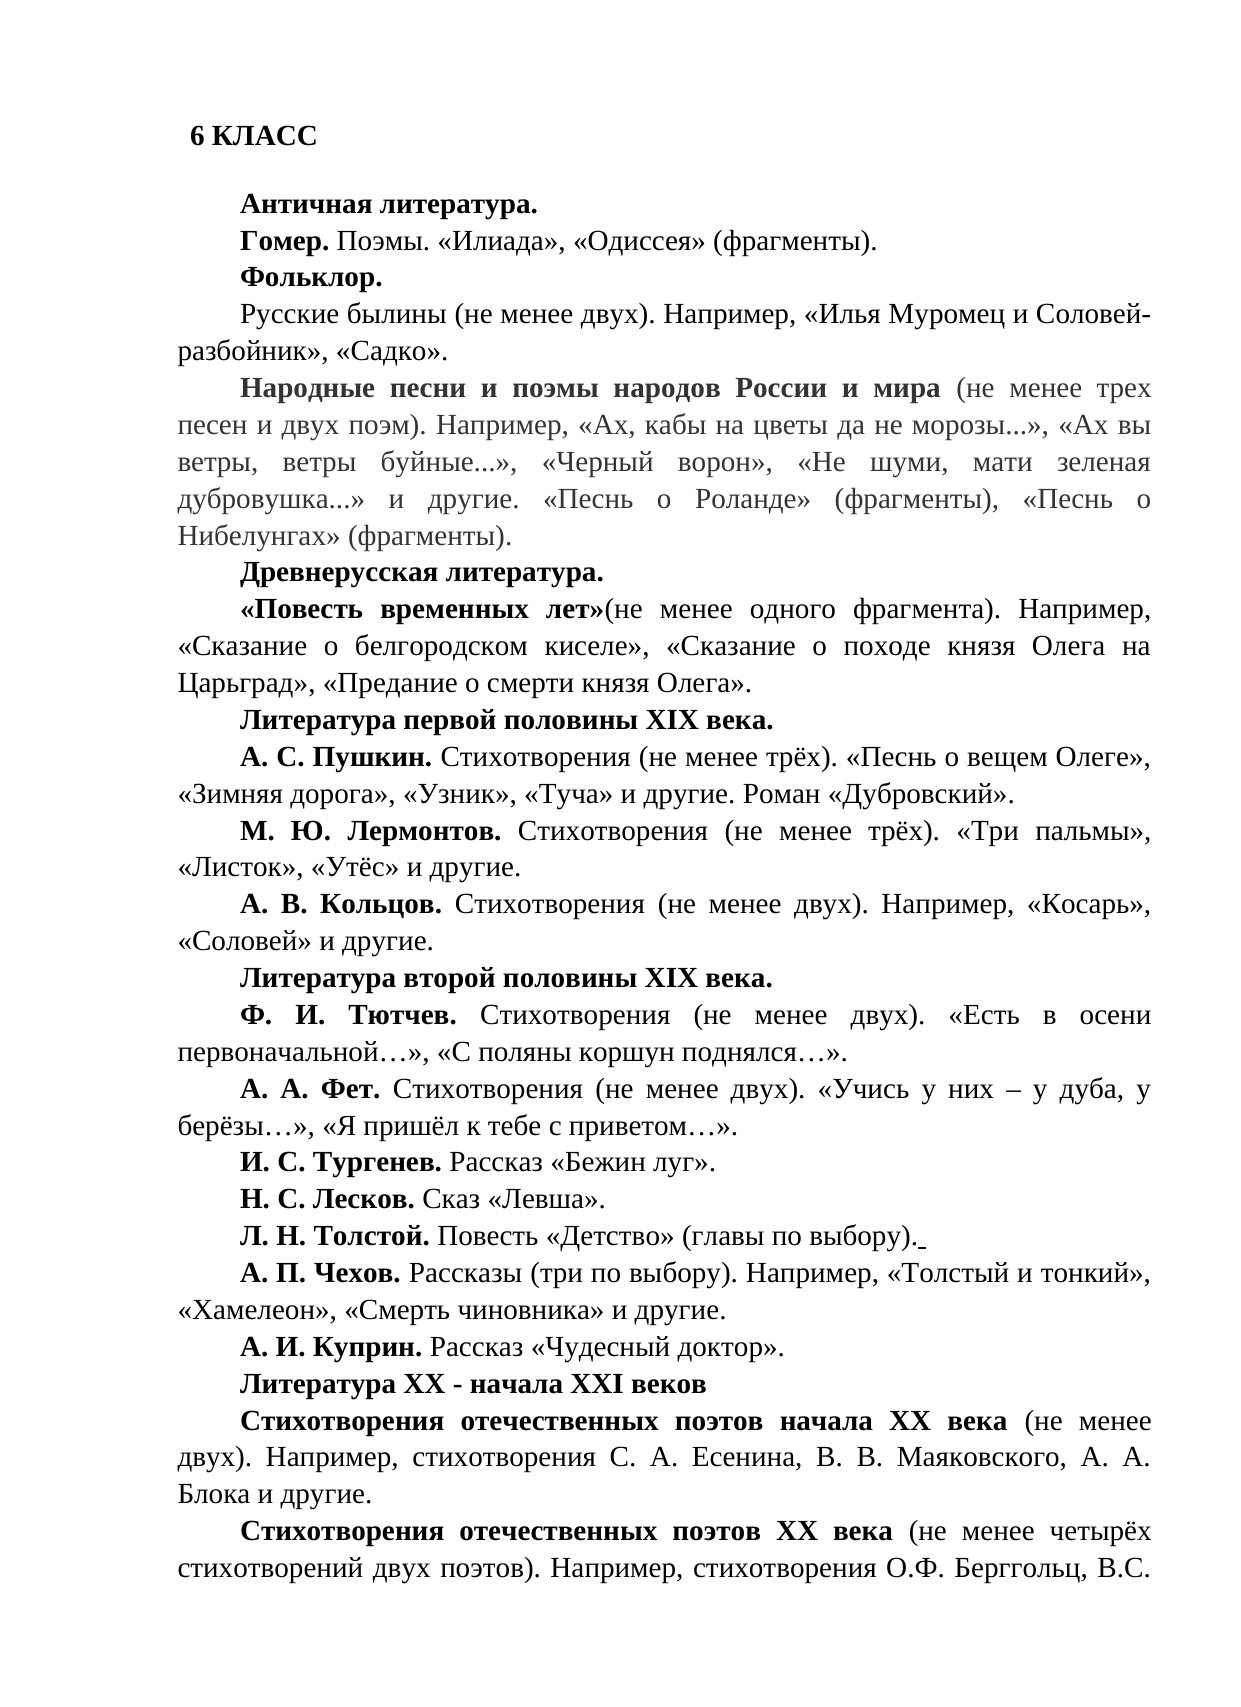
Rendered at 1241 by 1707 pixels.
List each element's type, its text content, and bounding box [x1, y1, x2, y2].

text Ф. И. Тютчев. Стихотворения (не менее двух). «Есть в осени первоначальной…», «С поляны коршун поднялся…». [177, 997, 1152, 1067]
text Литература XX - начала XXI веков [177, 1366, 1152, 1399]
text Гомер. Поэмы. «Илиада», «Одиссея» (фрагменты). [177, 223, 1152, 256]
text Фольклор. [177, 259, 1152, 293]
text Народные песни и поэмы народов России и мира (не менее трех песен и двух поэм). Например, «Ах, кабы на цветы да не морозы...», «Ах вы ветры, ветры буйные...», «Черный ворон», «Не шуми, мати зеленая дубровушка...» и другие. «Песнь о Роланде» (фрагменты), «Песнь о Нибелунгах» (фрагменты). [177, 370, 1152, 551]
text А. И. Куприн. Рассказ «Чудесный доктор». [177, 1329, 1152, 1362]
text А. А. Фет. Стихотворения (не менее двух). «Учись у них – у дуба, у берёзы…», «Я пришёл к тебе с приветом…». [177, 1071, 1152, 1141]
text 6 КЛАСС [190, 118, 1152, 152]
text Античная литература. [177, 186, 1152, 219]
text А. В. Кольцов. Стихотворения (не менее двух). Например, «Косарь», «Соловей» и другие. [177, 886, 1152, 957]
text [177, 1513, 1152, 1584]
text И. С. Тургенев. Рассказ «Бежин луг». [177, 1144, 1152, 1178]
text Древнерусская литература. [177, 554, 1152, 588]
text А. П. Чехов. Рассказы (три по выбору). Например, «Толстый и тонкий», «Хамелеон», «Смерть чиновника» и другие. [177, 1255, 1152, 1326]
text А. С. Пушкин. Стихотворения (не менее трёх). «Песнь о вещем Олеге», «Зимняя дорога», «Узник», «Туча» и другие. Роман «Дубровский». [177, 739, 1152, 809]
text М. Ю. Лермонтов. Стихотворения (не менее трёх). «Три пальмы», «Листок», «Утёс» и другие. [177, 813, 1152, 883]
text Н. С. Лесков. Сказ «Левша». [177, 1181, 1152, 1215]
text Л. Н. Толстой. Повесть «Детство» (главы по выбору). [177, 1218, 1152, 1252]
text Литература второй половины XIX века. [177, 960, 1152, 994]
text «Повесть временных лет»(не менее одного фрагмента). Например, «Сказание о белгородском киселе», «Сказание о походе князя Олега на Царьград», «Предание о смерти князя Олега». [177, 591, 1152, 699]
text Русские былины (не менее двух). Например, «Илья Муромец и Соловей-разбойник», «Садко». [177, 296, 1152, 367]
text Стихотворения отечественных поэтов начала ХХ века (не менее двух). Например, стихотворения С. А. Есенина, В. В. Маяковского, А. А. Блока и другие. [177, 1403, 1152, 1510]
text Литература первой половины XIX века. [177, 702, 1152, 736]
